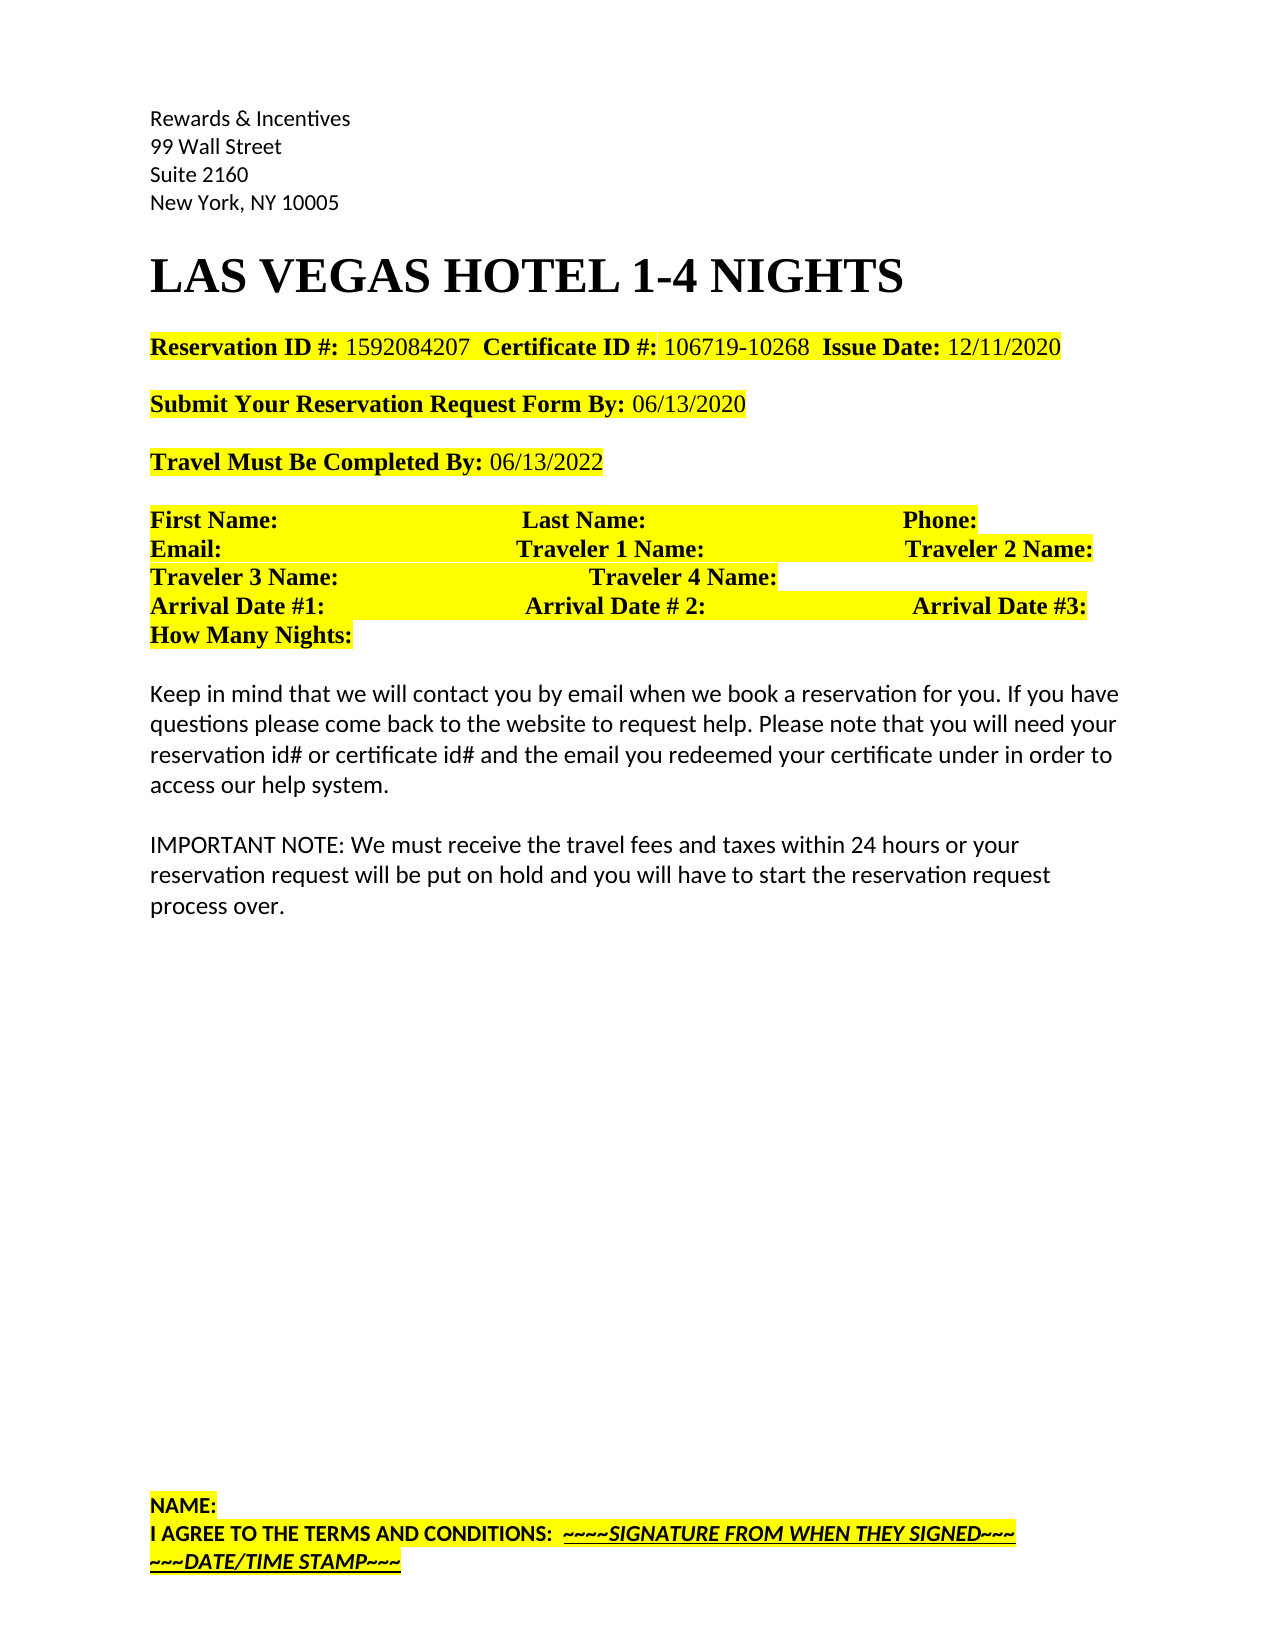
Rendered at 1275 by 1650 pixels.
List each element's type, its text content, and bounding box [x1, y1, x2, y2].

text Keep in mind that we will contact you by email when we book a reservation for you. If you have questions please come back to the website to request help. Please note that you will need your reservation id# or certificate id# and the email you redeemed your certificate under in order to access our help system. [150, 678, 1125, 800]
text IMPORTANT NOTE: We must receive the travel fees and taxes within 24 hours or your reservation request will be put on hold and you will have to start the reservation request process over. [150, 829, 1125, 921]
